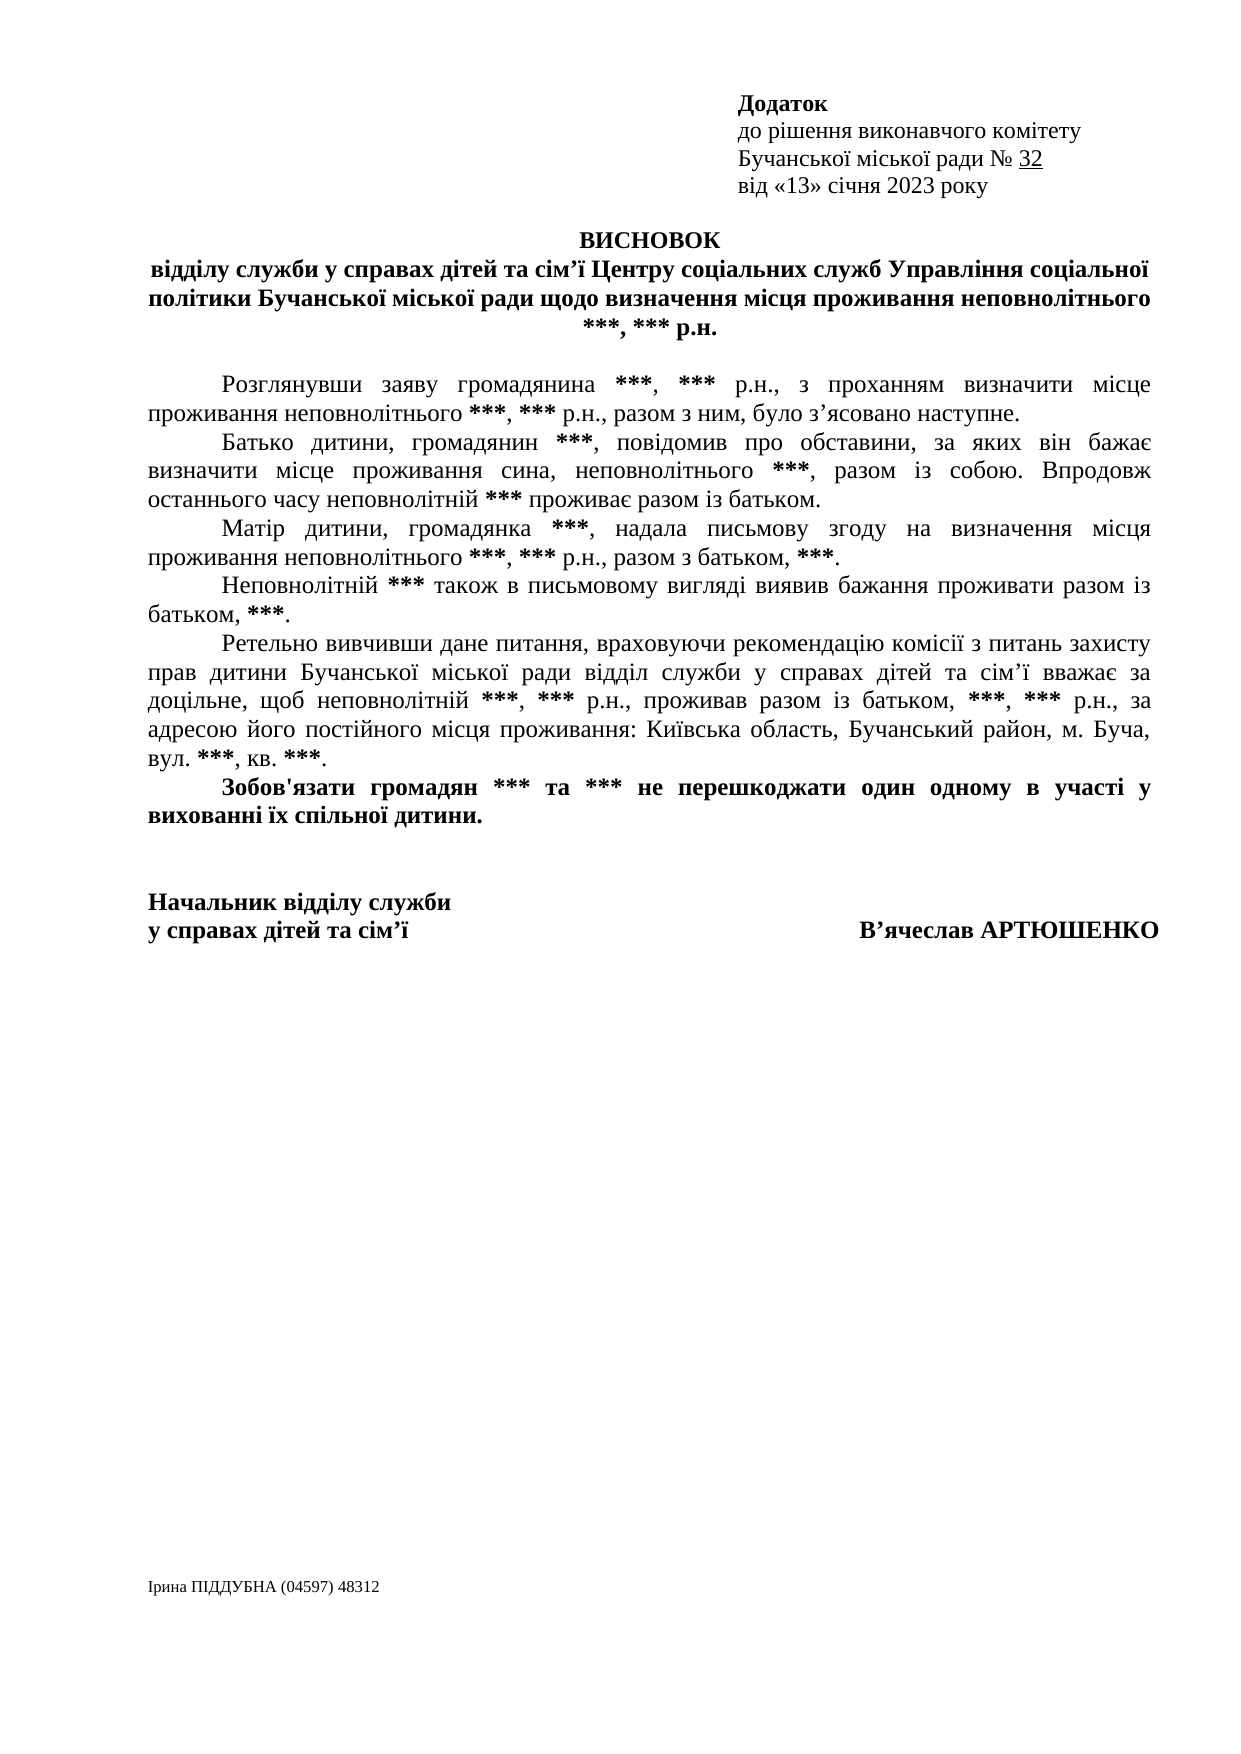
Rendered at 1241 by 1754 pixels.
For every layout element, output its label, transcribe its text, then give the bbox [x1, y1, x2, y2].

text Батько дитини, громадянин ***, повідомив про обставини, за яких він бажає визначити місце проживання сина, неповнолітнього ***, разом із собою. Впродовж останнього часу неповнолітній *** проживає разом із батьком. [148, 427, 1152, 513]
text Ірина ПІДДУБНА (04597) 48312 [148, 1577, 1152, 1596]
text відділу служби у справах дітей та сім’ї Центру соціальних служб Управління соціальної політики Бучанської міської ради щодо визначення місця проживання неповнолітнього ***, *** р.н. [148, 254, 1152, 340]
text Додаток [738, 88, 1152, 116]
text Розглянувши заяву громадянина ***, *** р.н., з проханням визначити місце проживання неповнолітнього ***, *** р.н., разом з ним, було з’ясовано наступне. [148, 369, 1152, 427]
table_header Начальник відділу служби у справах дітей та сім’ї [144, 887, 657, 944]
text Ретельно вивчивши дане питання, враховуючи рекомендацію комісії з питань захисту прав дитини Бучанської міської ради відділ служби у справах дітей та сім’ї вважає за доцільне, щоб неповнолітній ***, *** р.н., проживав разом із батьком, ***, *** р.н., за адресою його постійного місця проживання: Київська область, Бучанський район, м. Буча, вул. ***, кв. ***. [148, 628, 1152, 772]
text Неповнолітній *** також в письмовому вигляді виявив бажання проживати разом із батьком, ***. [148, 570, 1152, 628]
text від «13» січня 2023 року [738, 171, 1152, 199]
text ВИСНОВОК [148, 227, 1152, 254]
text до рішення виконавчого комітету [738, 116, 1152, 144]
text Бучанської міської ради № 32 [738, 144, 1208, 171]
text Зобов'язати громадян *** та *** не перешкоджати один одному в участі у вихованні їх спільної дитини. [148, 772, 1152, 829]
table_header В’ячеслав АРТЮШЕНКО [657, 887, 1171, 944]
text Матір дитини, громадянка ***, надала письмову згоду на визначення місця проживання неповнолітнього ***, *** р.н., разом з батьком, ***. [148, 513, 1152, 570]
